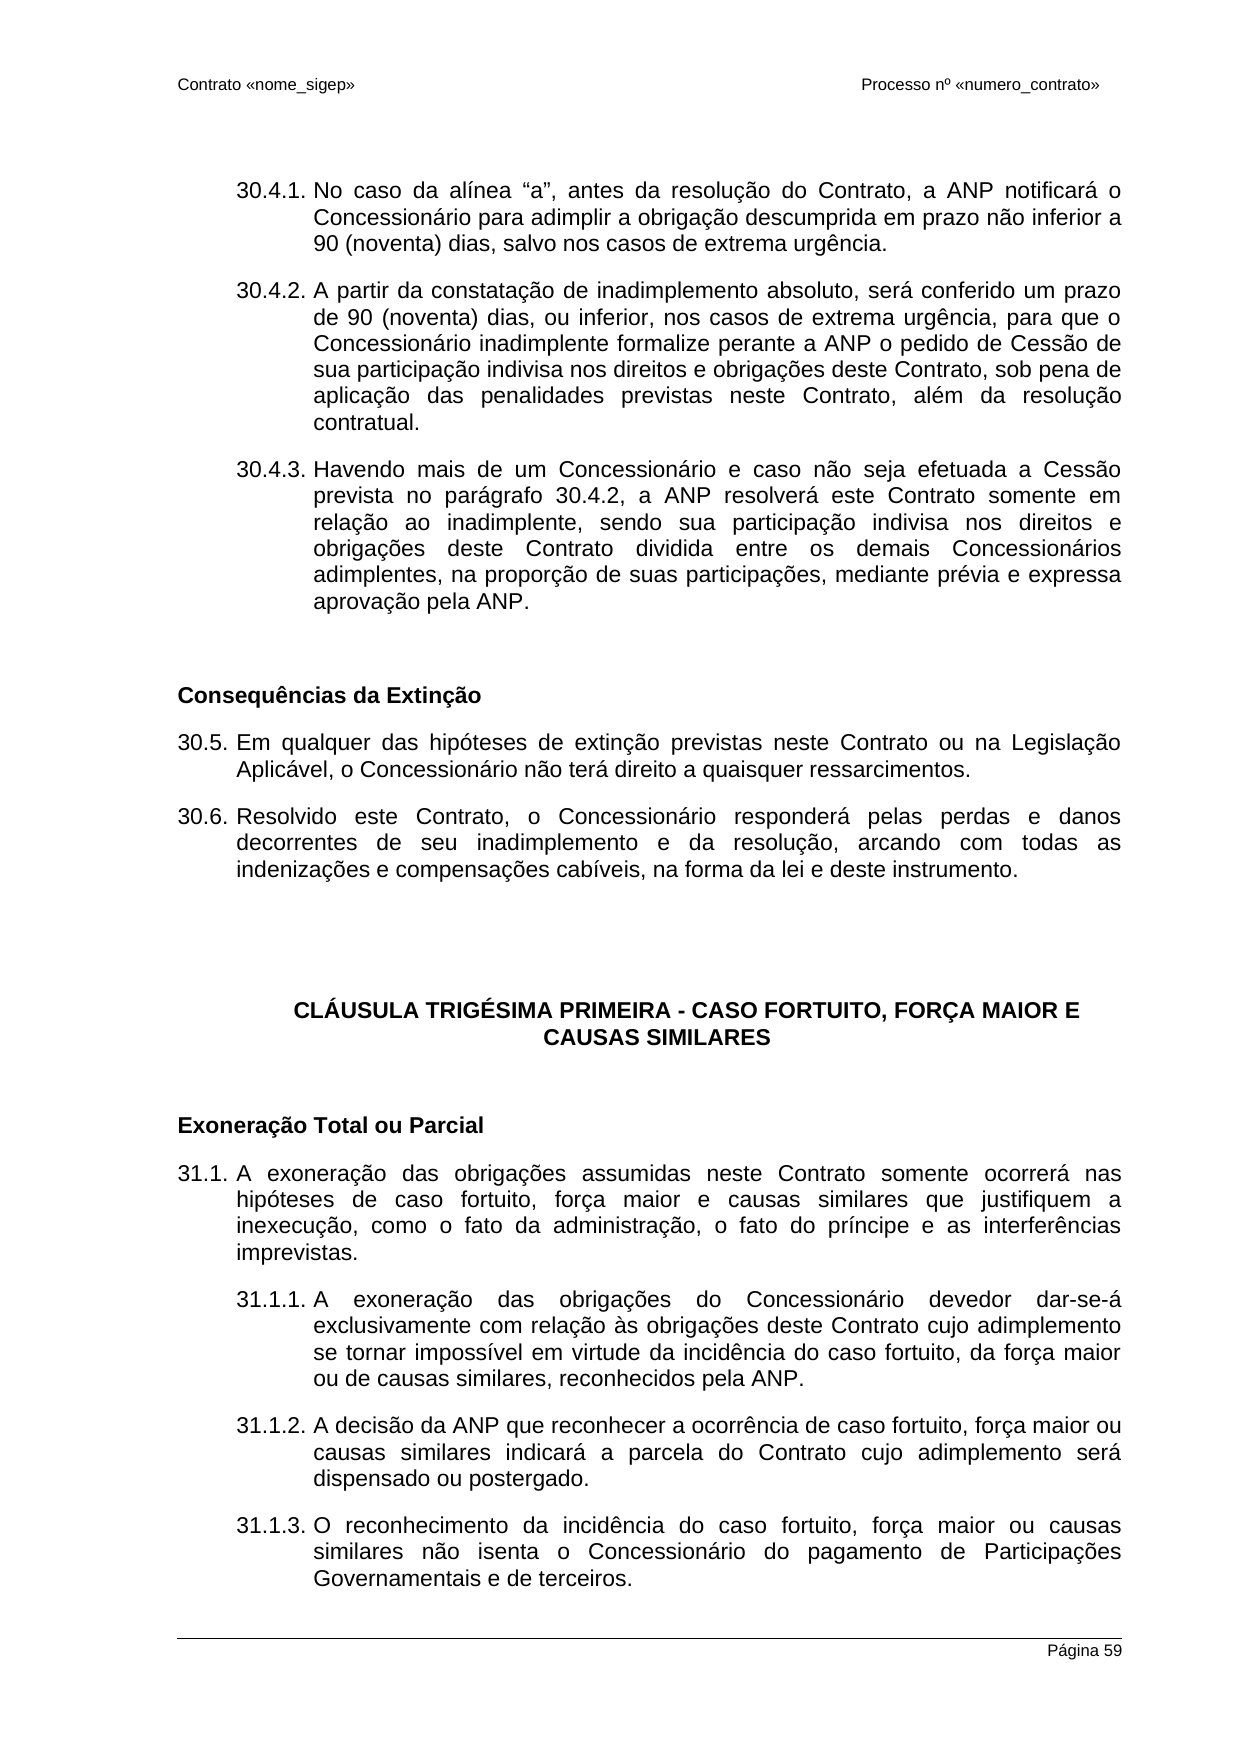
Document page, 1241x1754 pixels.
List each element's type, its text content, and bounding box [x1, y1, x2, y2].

text O reconhecimento da incidência do caso fortuito, força maior ou causas similares não isenta o Concessionário do pagamento de Participações Governamentais e de terceiros. [236, 1512, 1122, 1591]
text Exoneração Total ou Parcial [177, 1112, 1122, 1139]
text A decisão da ANP que reconhecer a ocorrência de caso fortuito, força maior ou causas similares indicará a parcela do Contrato cujo adimplemento será dispensado ou postergado. [236, 1412, 1122, 1491]
text A exoneração das obrigações do Concessionário devedor dar-se-á exclusivamente com relação às obrigações deste Contrato cujo adimplemento se tornar impossível em virtude da incidência do caso fortuito, da força maior ou de causas similares, reconhecidos pela ANP. [236, 1286, 1122, 1391]
text Consequências da Extinção [177, 682, 1122, 708]
text A partir da constatação de inadimplemento absoluto, será conferido um prazo de 90 (noventa) dias, ou inferior, nos casos de extrema urgência, para que o Concessionário inadimplente formalize perante a ANP o pedido de Cessão de sua participação indivisa nos direitos e obrigações deste Contrato, sob pena de aplicação das penalidades previstas neste Contrato, além da resolução contratual. [236, 277, 1122, 435]
text CLÁUSULA TRIGÉSIMA PRIMEIRA - CASO FORTUITO, FORÇA MAIOR E CAUSAS SIMILARES [177, 997, 1122, 1050]
text A exoneração das obrigações assumidas neste Contrato somente ocorrerá nas hipóteses de caso fortuito, força maior e causas similares que justifiquem a inexecução, como o fato da administração, o fato do príncipe e as interferências imprevistas. [177, 1159, 1122, 1265]
text Havendo mais de um Concessionário e caso não seja efetuada a Cessão prevista no parágrafo 30.4.2, a ANP resolverá este Contrato somente em relação ao inadimplente, sendo sua participação indivisa nos direitos e obrigações deste Contrato dividida entre os demais Concessionários adimplentes, na proporção de suas participações, mediante prévia e expressa aprovação pela ANP. [236, 456, 1122, 614]
text No caso da alínea “a”, antes da resolução do Contrato, a ANP notificará o Concessionário para adimplir a obrigação descumprida em prazo não inferior a 90 (noventa) dias, salvo nos casos de extrema urgência. [236, 177, 1122, 256]
text Resolvido este Contrato, o Concessionário responderá pelas perdas e danos decorrentes de seu inadimplemento e da resolução, arcando com todas as indenizações e compensações cabíveis, na forma da lei e deste instrumento. [177, 803, 1122, 882]
text Em qualquer das hipóteses de extinção previstas neste Contrato ou na Legislação Aplicável, o Concessionário não terá direito a quaisquer ressarcimentos. [177, 729, 1122, 782]
